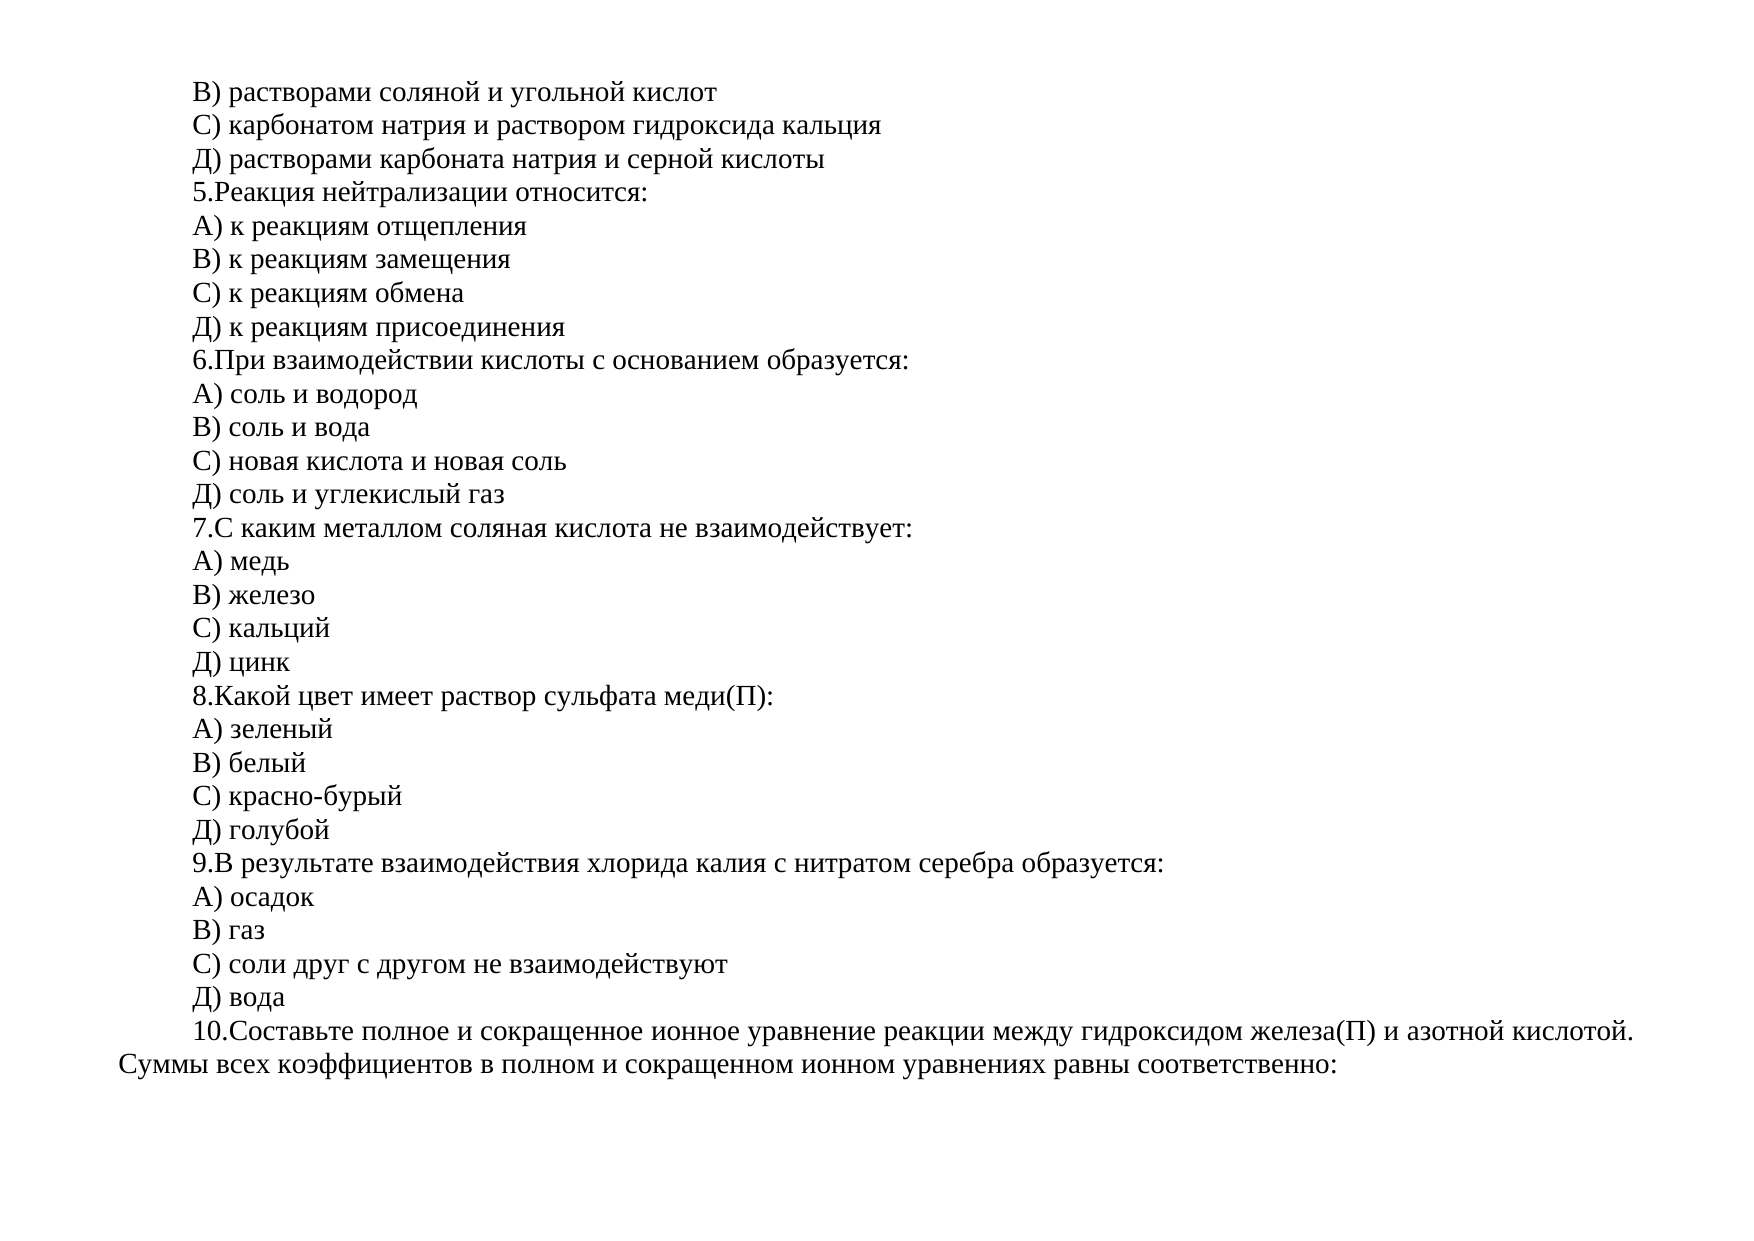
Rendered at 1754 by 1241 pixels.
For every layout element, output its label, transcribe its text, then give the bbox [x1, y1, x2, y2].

text Д) цинк [118, 644, 1636, 678]
text Д) вода [118, 979, 1636, 1013]
text B) к реакциям замещения [118, 242, 1636, 275]
text A) соль и водород [118, 376, 1636, 409]
text 5.Реакция нейтрализации относится: [118, 174, 1636, 208]
text C) новая кислота и новая соль [118, 443, 1636, 476]
text 9.В результате взаимодействия хлорида калия с нитратом серебра образуется: [118, 845, 1636, 879]
text C) карбонатом натрия и раствором гидроксида кальция [118, 107, 1636, 141]
text B) железо [118, 577, 1636, 611]
text B) белый [118, 745, 1636, 778]
text 8.Какой цвет имеет раствор сульфата меди(П): [118, 678, 1636, 711]
text 6.При взаимодействии кислоты с основанием образуется: [118, 342, 1636, 376]
text A) медь [118, 543, 1636, 577]
text 7.С каким металлом соляная кислота не взаимодействует: [118, 510, 1636, 543]
text C) кальций [118, 611, 1636, 644]
text Д) соль и углекислый газ [118, 476, 1636, 510]
text C) красно-бурый [118, 778, 1636, 812]
text C) соли друг с другом не взаимодействуют [118, 946, 1636, 979]
text 10.Составьте полное и сокращенное ионное уравнение реакции между гидроксидом железа(П) и азотной кислотой. Суммы всех коэффициентов в полном и сокращенном ионном уравнениях равны соответственно: [118, 1013, 1636, 1080]
text A) осадок [118, 879, 1636, 912]
text B) соль и вода [118, 409, 1636, 443]
text Д) растворами карбоната натрия и серной кислоты [118, 141, 1636, 174]
text Д) к реакциям присоединения [118, 309, 1636, 342]
text Д) голубой [118, 812, 1636, 845]
text B) растворами соляной и угольной кислот [118, 74, 1636, 107]
text B) газ [118, 912, 1636, 946]
text A) к реакциям отщепления [118, 208, 1636, 242]
text C) к реакциям обмена [118, 275, 1636, 309]
text A) зеленый [118, 711, 1636, 745]
